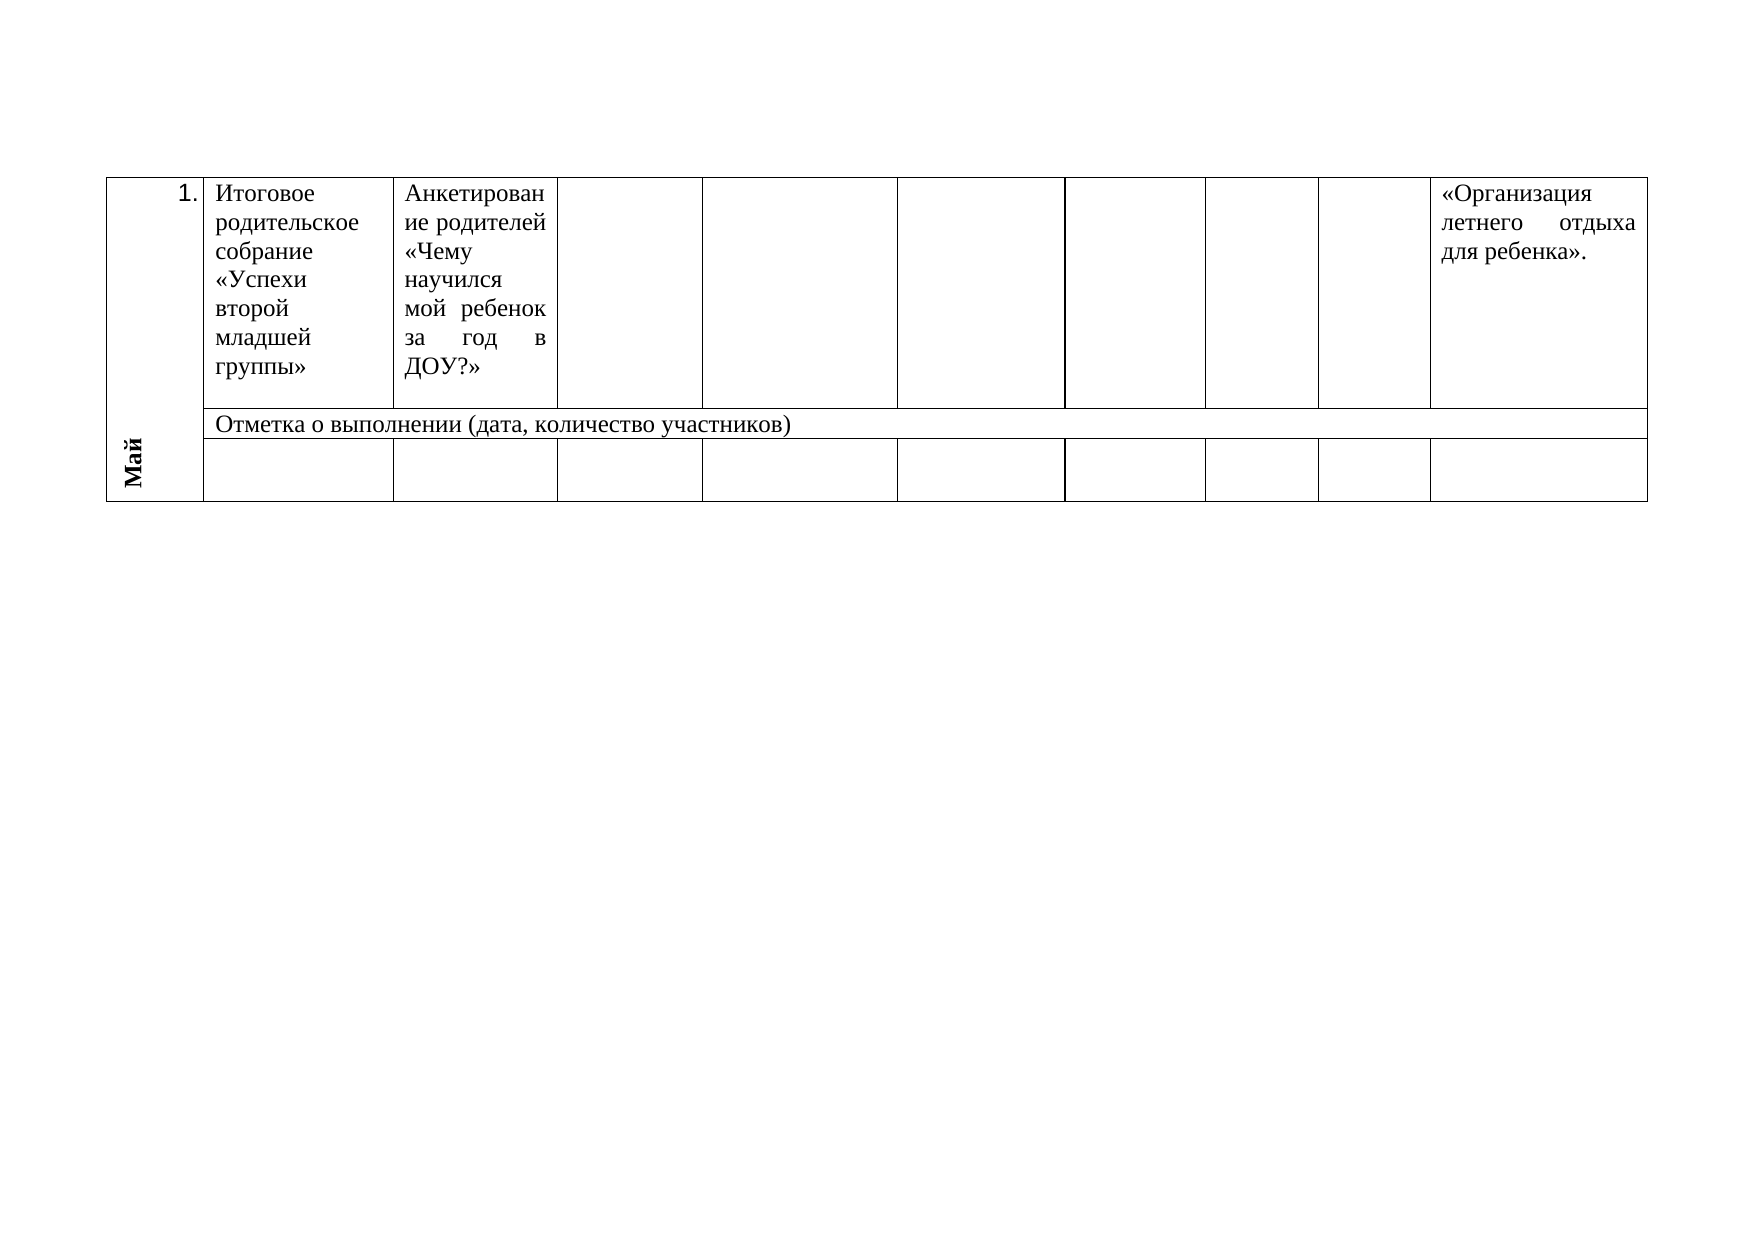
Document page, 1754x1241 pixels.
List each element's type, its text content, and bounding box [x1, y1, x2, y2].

table_cell [1066, 178, 1205, 408]
table_cell [1206, 439, 1318, 501]
table_cell [394, 439, 557, 501]
table_cell [898, 178, 1064, 408]
table_cell [558, 439, 702, 501]
table_cell [558, 178, 702, 408]
table_cell [1206, 178, 1318, 408]
table_cell [703, 439, 897, 501]
table_cell [1066, 439, 1205, 501]
table_cell [1319, 439, 1430, 501]
table_cell [703, 178, 897, 408]
table_cell [204, 439, 393, 501]
table_cell [1431, 439, 1647, 501]
table_cell Анкетирование родителей «Чему научился мой ребенок за год в ДОУ?» [394, 178, 557, 408]
table_cell Итоговое родительское собрание «Успехи второй младшей группы» [204, 178, 393, 408]
table_cell Май [107, 178, 203, 501]
table_cell «Организация летнего отдыха для ребенка». [1431, 178, 1647, 408]
table_cell Отметка о выполнении (дата, количество участников) [204, 409, 1647, 438]
table_cell [898, 439, 1064, 501]
table_cell [1319, 178, 1430, 408]
